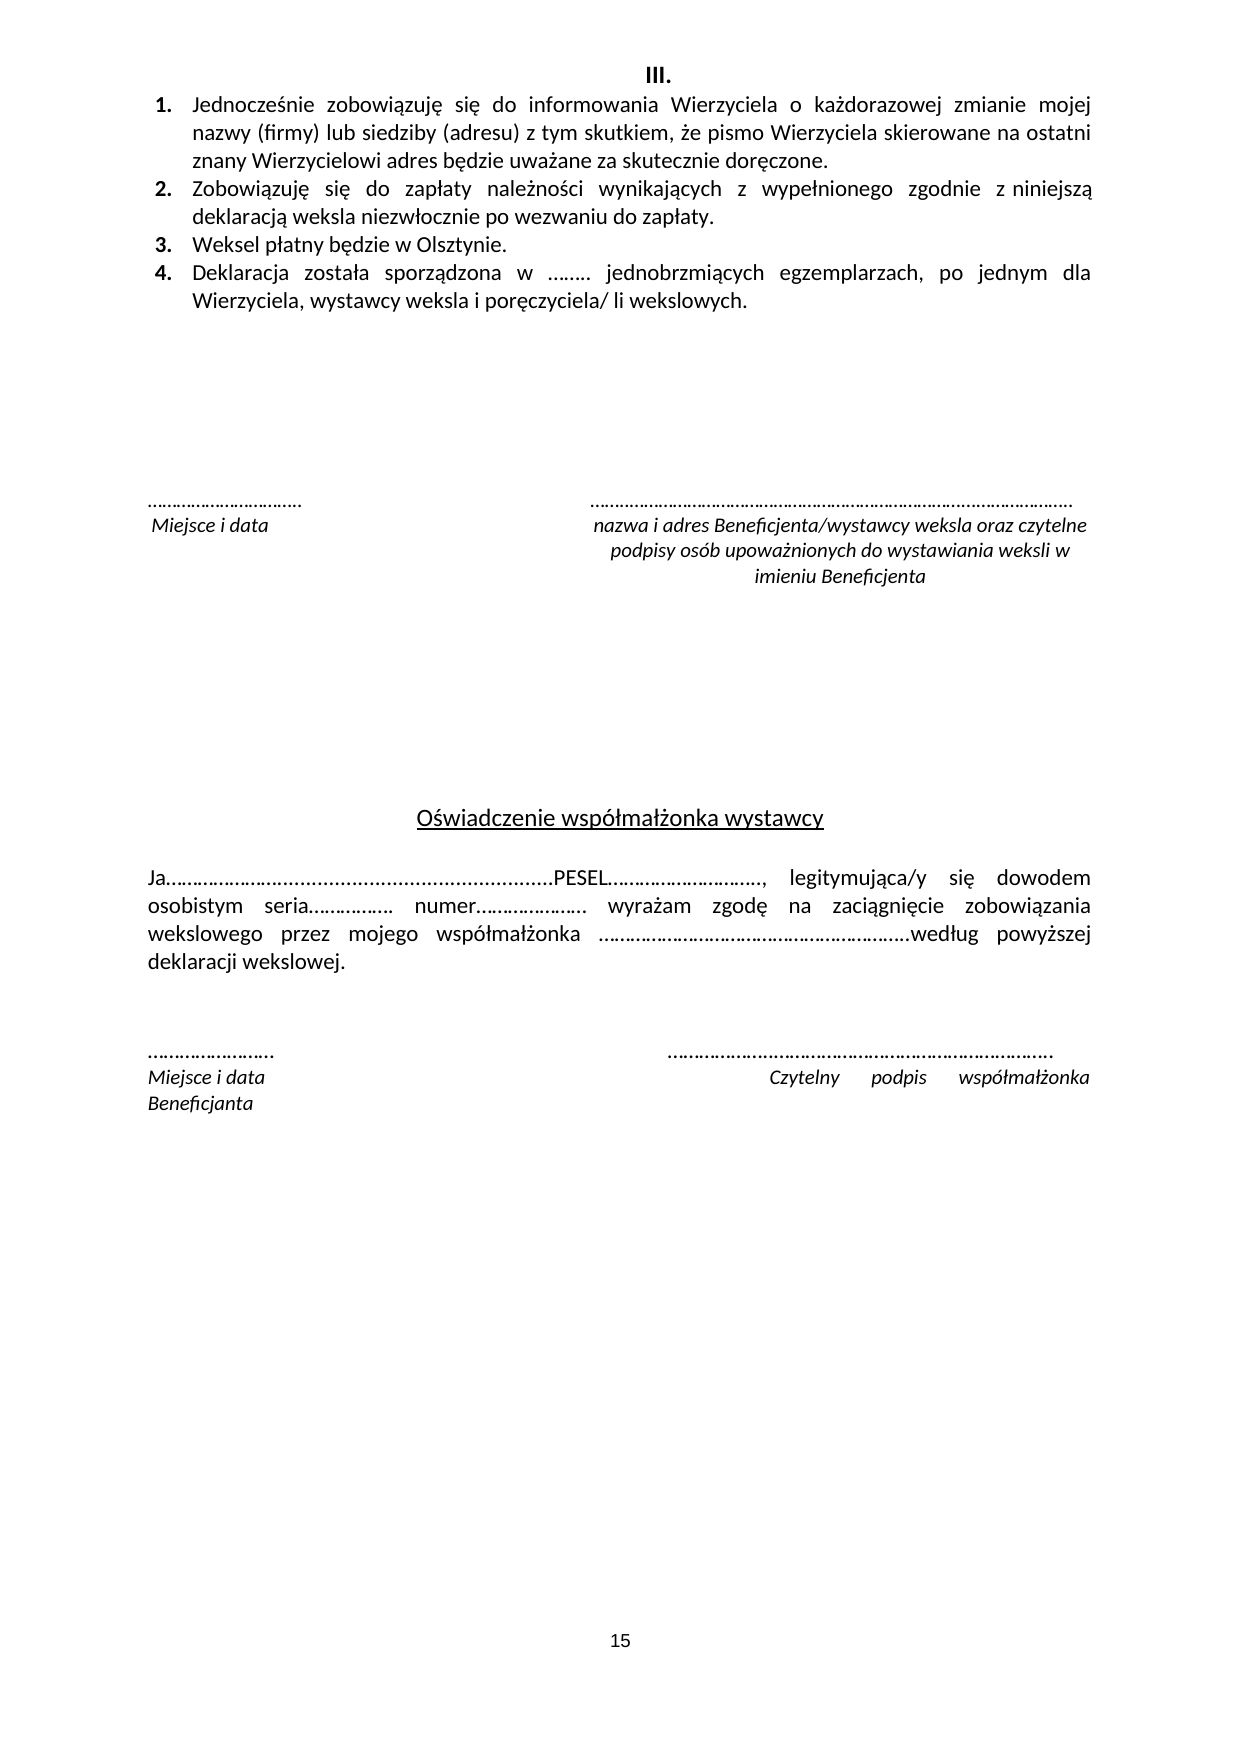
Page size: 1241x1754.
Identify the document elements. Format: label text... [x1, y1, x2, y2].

text Miejsce i data nazwa i adres Beneficjenta/wystawcy weksla oraz czytelne podpisy osób upoważnionych do wystawiania weksli w imieniu Beneficjenta [148, 512, 1092, 588]
list Zobowiązuję się do zapłaty należności wynikających z wypełnionego zgodnie z niniejszą deklaracją weksla niezwłocznie po wezwaniu do zapłaty. [154, 174, 1092, 230]
list III. [224, 59, 1092, 90]
text …………………… ………………..…………………………………………….. [148, 1036, 1092, 1064]
text Ja…………………................................................PESEL……………………….., legitymująca/y się dowodem osobistym seria……………. numer………………… wyrażam zgodę na zaciągnięcie zobowiązania wekslowego przez mojego współmałżonka …………………………………………………..według powyższej deklaracji wekslowej. [148, 863, 1092, 975]
list Jednocześnie zobowiązuję się do informowania Wierzyciela o każdorazowej zmianie mojej nazwy (firmy) lub siedziby (adresu) z tym skutkiem, że pismo Wierzyciela skierowane na ostatni znany Wierzycielowi adres będzie uważane za skutecznie doręczone. [154, 90, 1092, 174]
text Miejsce i data Czytelny podpis współmałżonka Beneficjanta [148, 1064, 1092, 1115]
list Deklaracja została sporządzona w …….. jednobrzmiących egzemplarzach, po jednym dla Wierzyciela, wystawcy weksla i poręczyciela/ li wekslowych. [154, 258, 1092, 314]
text ………………………….. ……..……………………………………………………………...……………….. [148, 487, 1092, 512]
list Weksel płatny będzie w Olsztynie. [154, 230, 1092, 258]
text Oświadczenie współmałżonka wystawcy [148, 802, 1092, 833]
